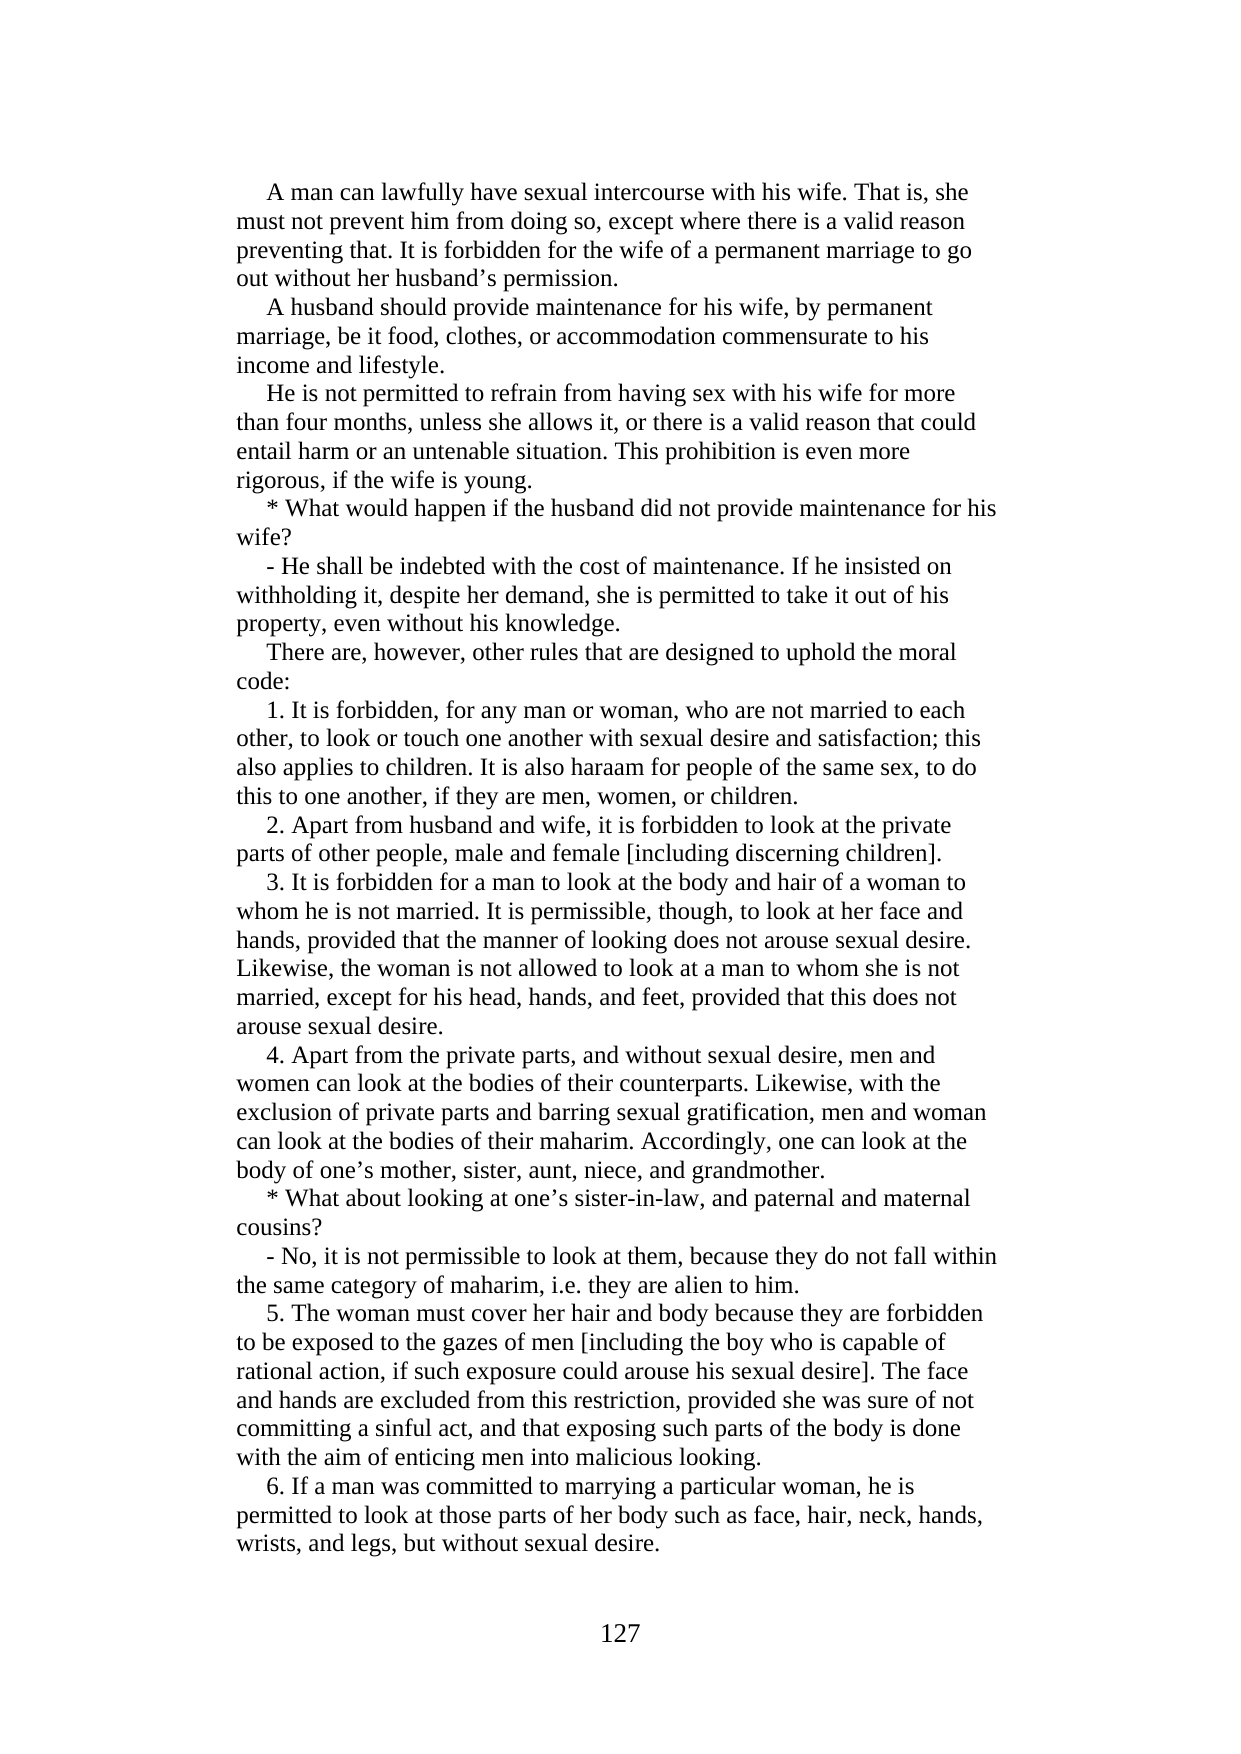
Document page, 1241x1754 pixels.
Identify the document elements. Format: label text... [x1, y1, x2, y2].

text * What about looking at one’s sister-in-law, and paternal and maternal cousins? [236, 1183, 1004, 1241]
text - He shall be indebted with the cost of maintenance. If he insisted on withholding it, despite her demand, she is permitted to take it out of his property, even without his knowledge. [236, 551, 1004, 637]
text 1. It is forbidden, for any man or woman, who are not married to each other, to look or touch one another with sexual desire and satisfaction; this also applies to children. It is also haraam for people of the same sex, to do this to one another, if they are men, women, or children. [236, 695, 1004, 810]
text 6. If a man was committed to marrying a particular woman, he is permitted to look at those parts of her body such as face, hair, neck, hands, wrists, and legs, but without sexual desire. [236, 1471, 1004, 1557]
text 5. The woman must cover her hair and body because they are forbidden to be exposed to the gazes of men [including the boy who is capable of rational action, if such exposure could arouse his sexual desire]. The face and hands are excluded from this restriction, provided she was sure of not committing a sinful act, and that exposing such parts of the body is done with the aim of enticing men into malicious looking. [236, 1298, 1004, 1471]
text He is not permitted to refrain from having sex with his wife for more than four months, unless she allows it, or there is a valid reason that could entail harm or an untenable situation. This prohibition is even more rigorous, if the wife is young. [236, 378, 1004, 493]
text 3. It is forbidden for a man to look at the body and hair of a woman to whom he is not married. It is permissible, though, to look at her face and hands, provided that the manner of looking does not arouse sexual desire. Likewise, the woman is not allowed to look at a man to whom she is not married, except for his head, hands, and feet, provided that this does not arouse sexual desire. [236, 867, 1004, 1040]
text 4. Apart from the private parts, and without sexual desire, men and women can look at the bodies of their counterparts. Likewise, with the exclusion of private parts and barring sexual gratification, men and woman can look at the bodies of their maharim. Accordingly, one can look at the body of one’s mother, sister, aunt, niece, and grandmother. [236, 1040, 1004, 1183]
text 2. Apart from husband and wife, it is forbidden to look at the private parts of other people, male and female [including discerning children]. [236, 810, 1004, 867]
text A man can lawfully have sexual intercourse with his wife. That is, she must not prevent him from doing so, except where there is a valid reason preventing that. It is forbidden for the wife of a permanent marriage to go out without her husband’s permission. [236, 177, 1004, 292]
text A husband should provide maintenance for his wife, by permanent marriage, be it food, clothes, or accommodation commensurate to his income and lifestyle. [236, 292, 1004, 378]
text - No, it is not permissible to look at them, because they do not fall within the same category of maharim, i.e. they are alien to him. [236, 1241, 1004, 1298]
text * What would happen if the husband did not provide maintenance for his wife? [236, 493, 1004, 551]
text There are, however, other rules that are designed to uphold the moral code: [236, 637, 1004, 695]
